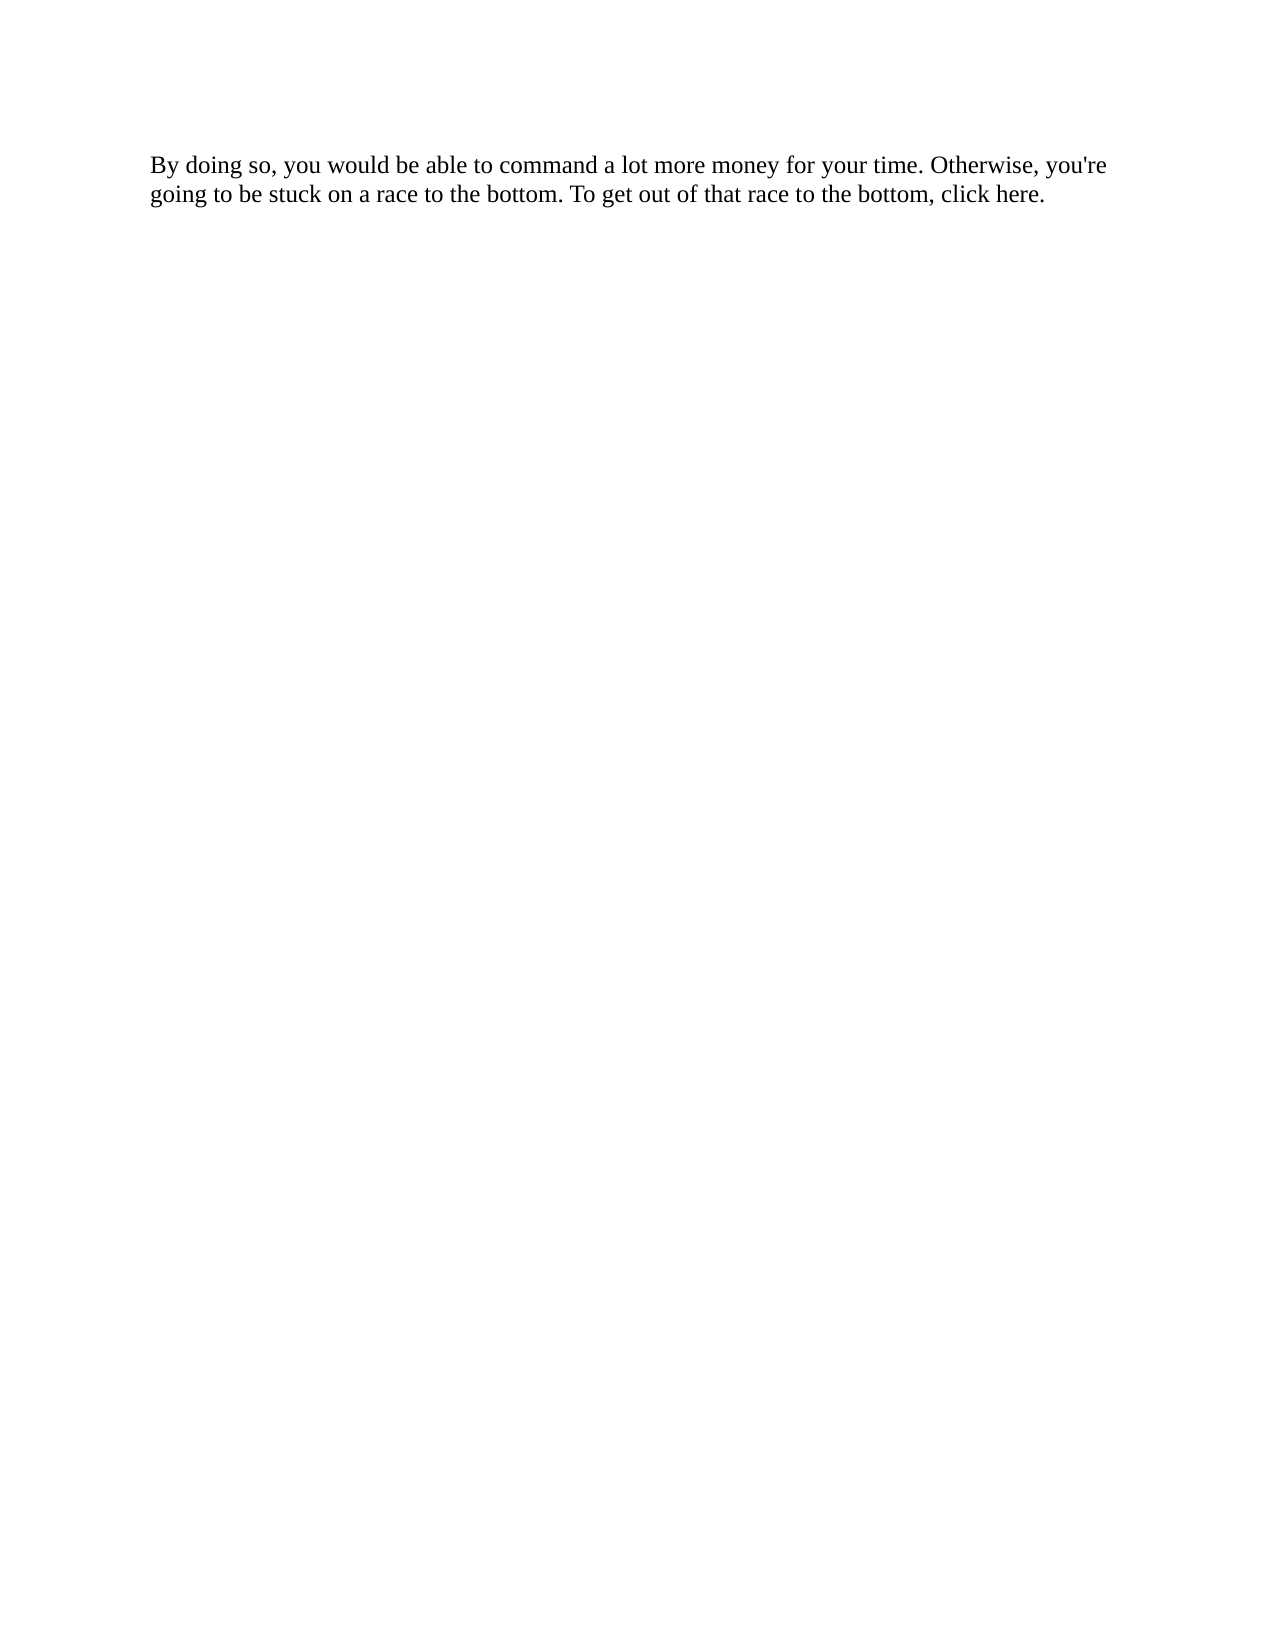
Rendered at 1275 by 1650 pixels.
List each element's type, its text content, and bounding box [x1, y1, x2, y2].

text By doing so, you would be able to command a lot more money for your time. Otherwise, you're going to be stuck on a race to the bottom. To get out of that race to the bottom, click here. [150, 150, 1125, 207]
